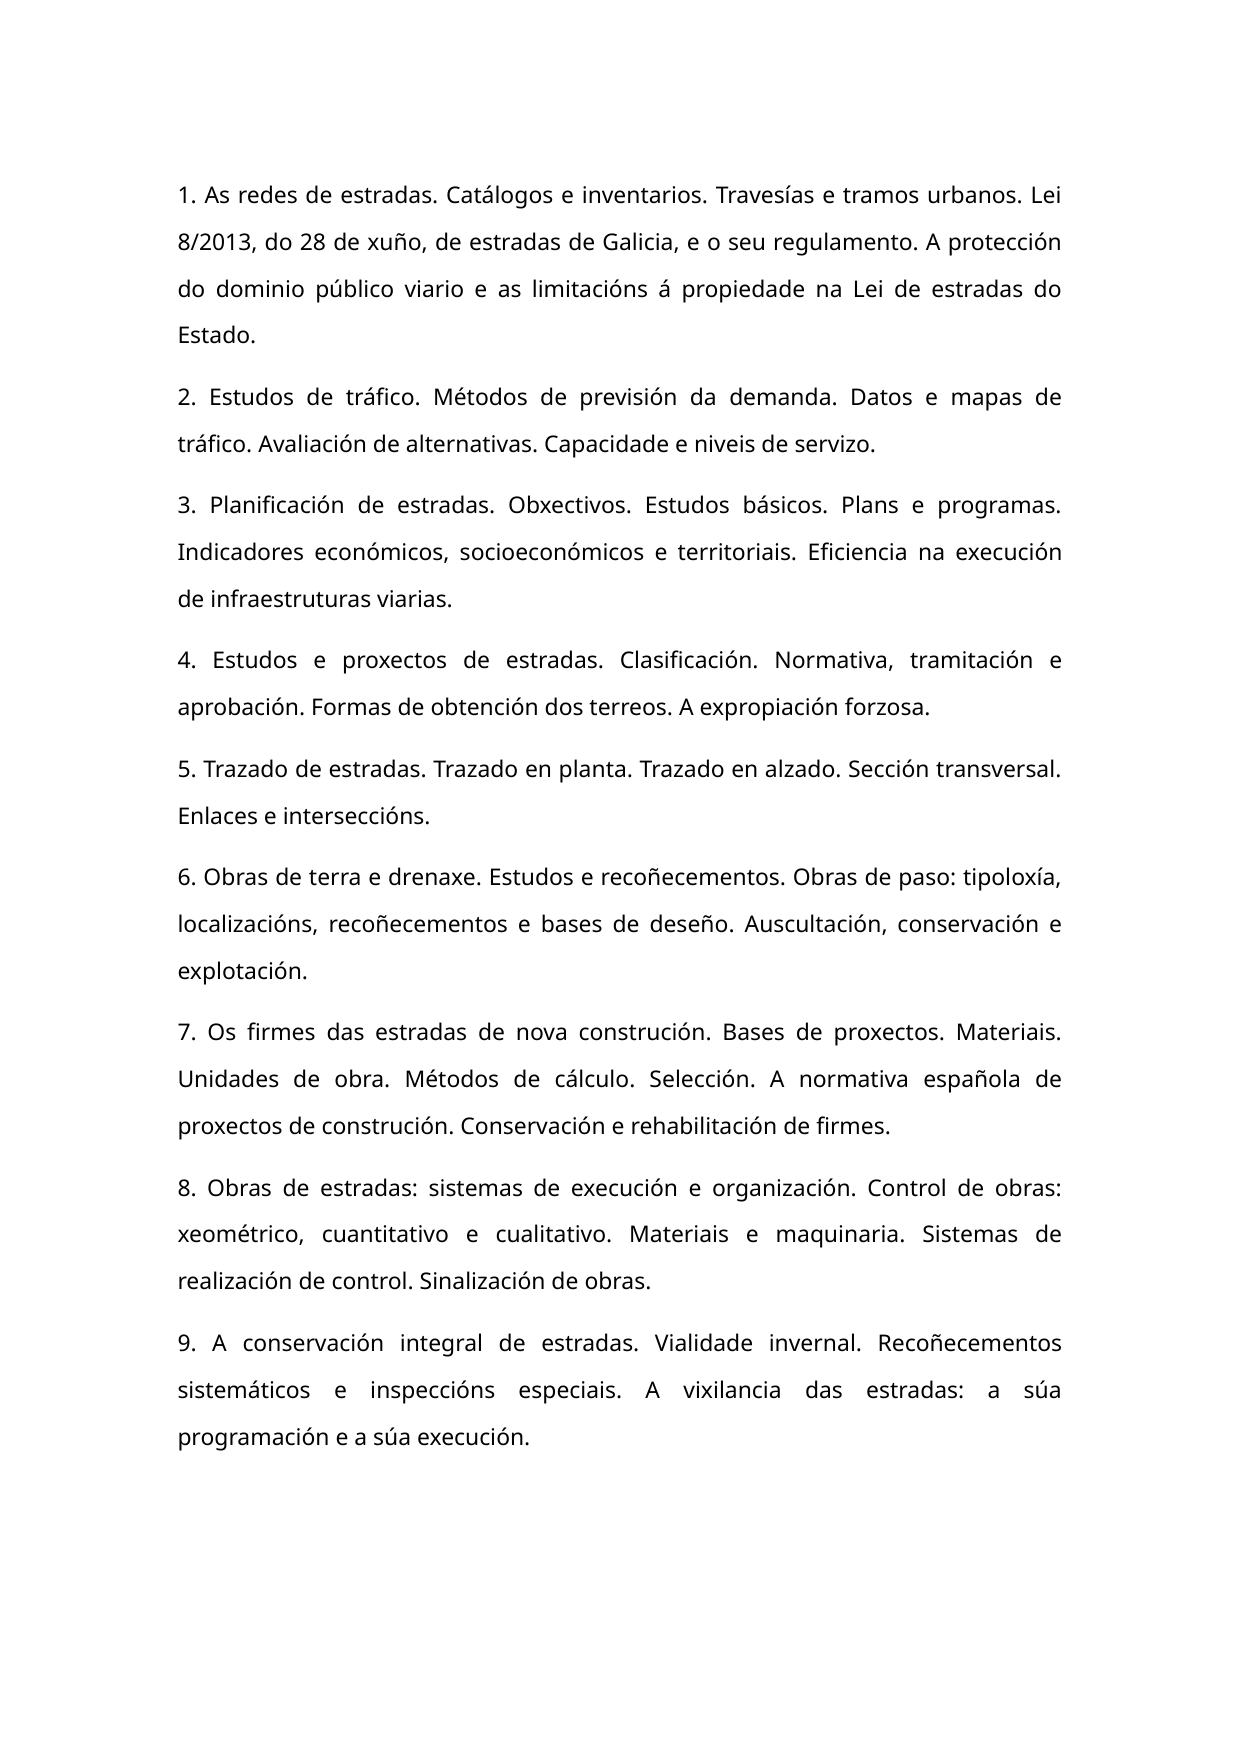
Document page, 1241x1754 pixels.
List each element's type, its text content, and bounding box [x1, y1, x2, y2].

text 1. As redes de estradas. Catálogos e inventarios. Travesías e tramos urbanos. Lei 8/2013, do 28 de xuño, de estradas de Galicia, e o seu regulamento. A protección do dominio público viario e as limitacións á propiedade na Lei de estradas do Estado. [177, 179, 1063, 351]
text 2. Estudos de tráfico. Métodos de previsión da demanda. Datos e mapas de tráfico. Avaliación de alternativas. Capacidade e niveis de servizo. [177, 381, 1063, 459]
text 8. Obras de estradas: sistemas de execución e organización. Control de obras: xeométrico, cuantitativo e cualitativo. Materiais e maquinaria. Sistemas de realización de control. Sinalización de obras. [177, 1172, 1063, 1297]
text 3. Planificación de estradas. Obxectivos. Estudos básicos. Plans e programas. Indicadores económicos, socioeconómicos e territoriais. Eficiencia na execución de infraestruturas viarias. [177, 489, 1063, 614]
text 7. Os firmes das estradas de nova construción. Bases de proxectos. Materiais. Unidades de obra. Métodos de cálculo. Selección. A normativa española de proxectos de construción. Conservación e rehabilitación de firmes. [177, 1016, 1063, 1141]
text 6. Obras de terra e drenaxe. Estudos e recoñecementos. Obras de paso: tipoloxía, localizacións, recoñecementos e bases de deseño. Auscultación, conservación e explotación. [177, 861, 1063, 986]
text 9. A conservación integral de estradas. Vialidade invernal. Recoñecementos sistemáticos e inspeccións especiais. A vixilancia das estradas: a súa programación e a súa execución. [177, 1327, 1063, 1452]
text 5. Trazado de estradas. Trazado en planta. Trazado en alzado. Sección transversal. Enlaces e interseccións. [177, 753, 1063, 831]
text 4. Estudos e proxectos de estradas. Clasificación. Normativa, tramitación e aprobación. Formas de obtención dos terreos. A expropiación forzosa. [177, 644, 1063, 723]
